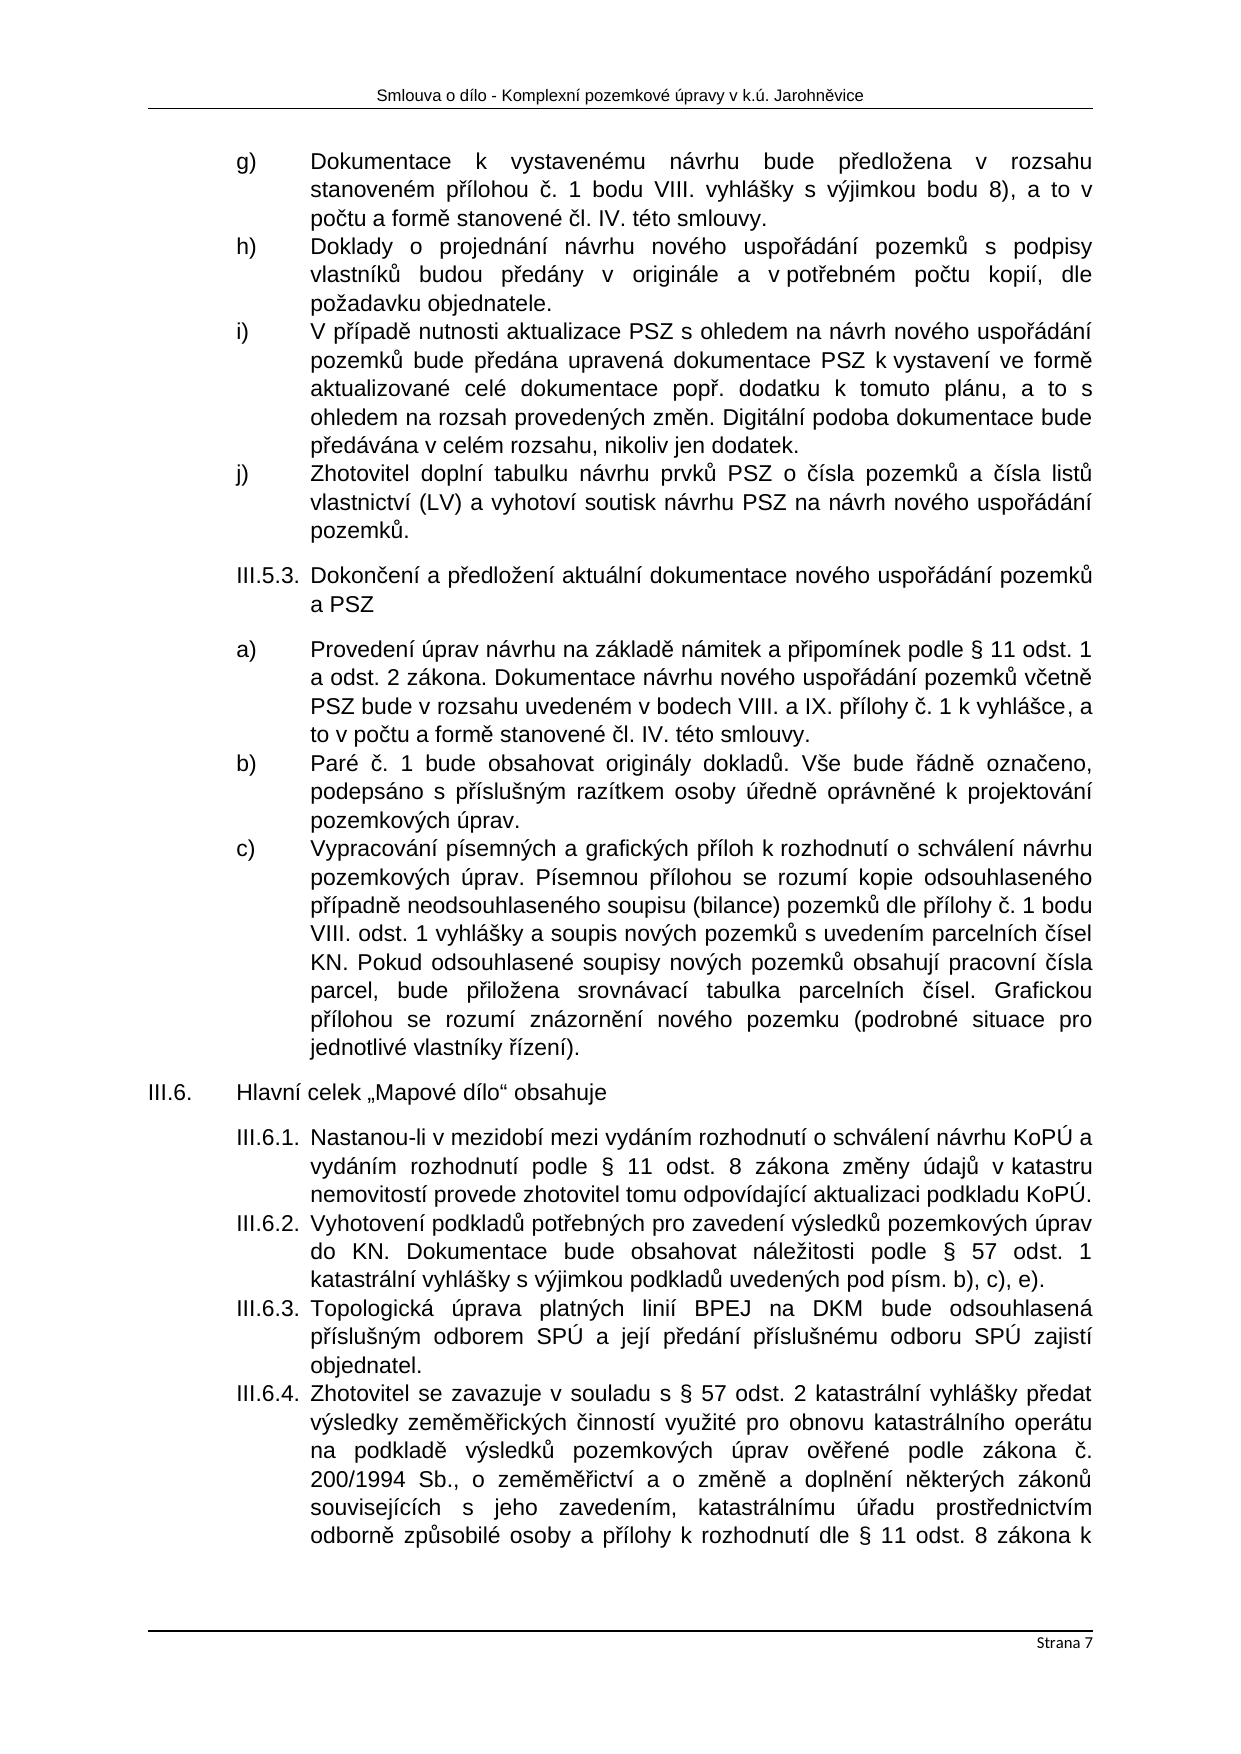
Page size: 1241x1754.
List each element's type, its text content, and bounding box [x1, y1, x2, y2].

list Hlavní celek „Mapové dílo“ obsahuje [148, 1079, 1093, 1106]
text Doklady o projednání návrhu nového uspořádání pozemků s podpisy vlastníků budou předány v originále a v potřebném počtu kopií, dle požadavku objednatele. [236, 233, 1093, 316]
text Dokumentace k vystavenému návrhu bude předložena v rozsahu stanoveném přílohou č. 1 bodu VIII. vyhlášky s výjimkou bodu 8), a to v počtu a formě stanovené čl. IV. této smlouvy. [236, 148, 1093, 231]
text Zhotovitel doplní tabulku návrhu prvků PSZ o čísla pozemků a čísla listů vlastnictví (LV) a vyhotoví soutisk návrhu PSZ na návrh nového uspořádání pozemků. [236, 460, 1093, 544]
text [236, 1380, 1093, 1549]
text Paré č. 1 bude obsahovat originály dokladů. Vše bude řádně označeno, podepsáno s příslušným razítkem osoby úředně oprávněné k projektování pozemkových úprav. [236, 750, 1093, 833]
text Dokončení a předložení aktuální dokumentace nového uspořádání pozemků a PSZ [236, 562, 1093, 617]
text Nastanou-li v mezidobí mezi vydáním rozhodnutí o schválení návrhu KoPÚ a vydáním rozhodnutí podle § 11 odst. 8 zákona změny údajů v katastru nemovitostí provede zhotovitel tomu odpovídající aktualizaci podkladu KoPÚ. [236, 1124, 1093, 1207]
text Vypracování písemných a grafických příloh k rozhodnutí o schválení návrhu pozemkových úprav. Písemnou přílohou se rozumí kopie odsouhlaseného případně neodsouhlaseného soupisu (bilance) pozemků dle přílohy č. 1 bodu VIII. odst. 1 vyhlášky a soupis nových pozemků s uvedením parcelních čísel KN. Pokud odsouhlasené soupisy nových pozemků obsahují pracovní čísla parcel, bude přiložena srovnávací tabulka parcelních čísel. Grafickou přílohou se rozumí znázornění nového pozemku (podrobné situace pro jednotlivé vlastníky řízení). [236, 835, 1093, 1060]
text V případě nutnosti aktualizace PSZ s ohledem na návrh nového uspořádání pozemků bude předána upravená dokumentace PSZ k vystavení ve formě aktualizované celé dokumentace popř. dodatku k tomuto plánu, a to s ohledem na rozsah provedených změn. Digitální podoba dokumentace bude předávána v celém rozsahu, nikoliv jen dodatek. [236, 318, 1093, 458]
text Vyhotovení podkladů potřebných pro zavedení výsledků pozemkových úprav do KN. Dokumentace bude obsahovat náležitosti podle § 57 odst. 1 katastrální vyhlášky s výjimkou podkladů uvedených pod písm. b), c), e). [236, 1209, 1093, 1293]
text Provedení úprav návrhu na základě námitek a připomínek podle § 11 odst. 1 a odst. 2 zákona. Dokumentace návrhu nového uspořádání pozemků včetně PSZ bude v rozsahu uvedeném v bodech VIII. a IX. přílohy č. 1 k vyhlášce, a to v počtu a formě stanovené čl. IV. této smlouvy. [236, 636, 1093, 748]
text Topologická úprava platných linií BPEJ na DKM bude odsouhlasená příslušným odborem SPÚ a její předání příslušnému odboru SPÚ zajistí objednatel. [236, 1295, 1093, 1378]
